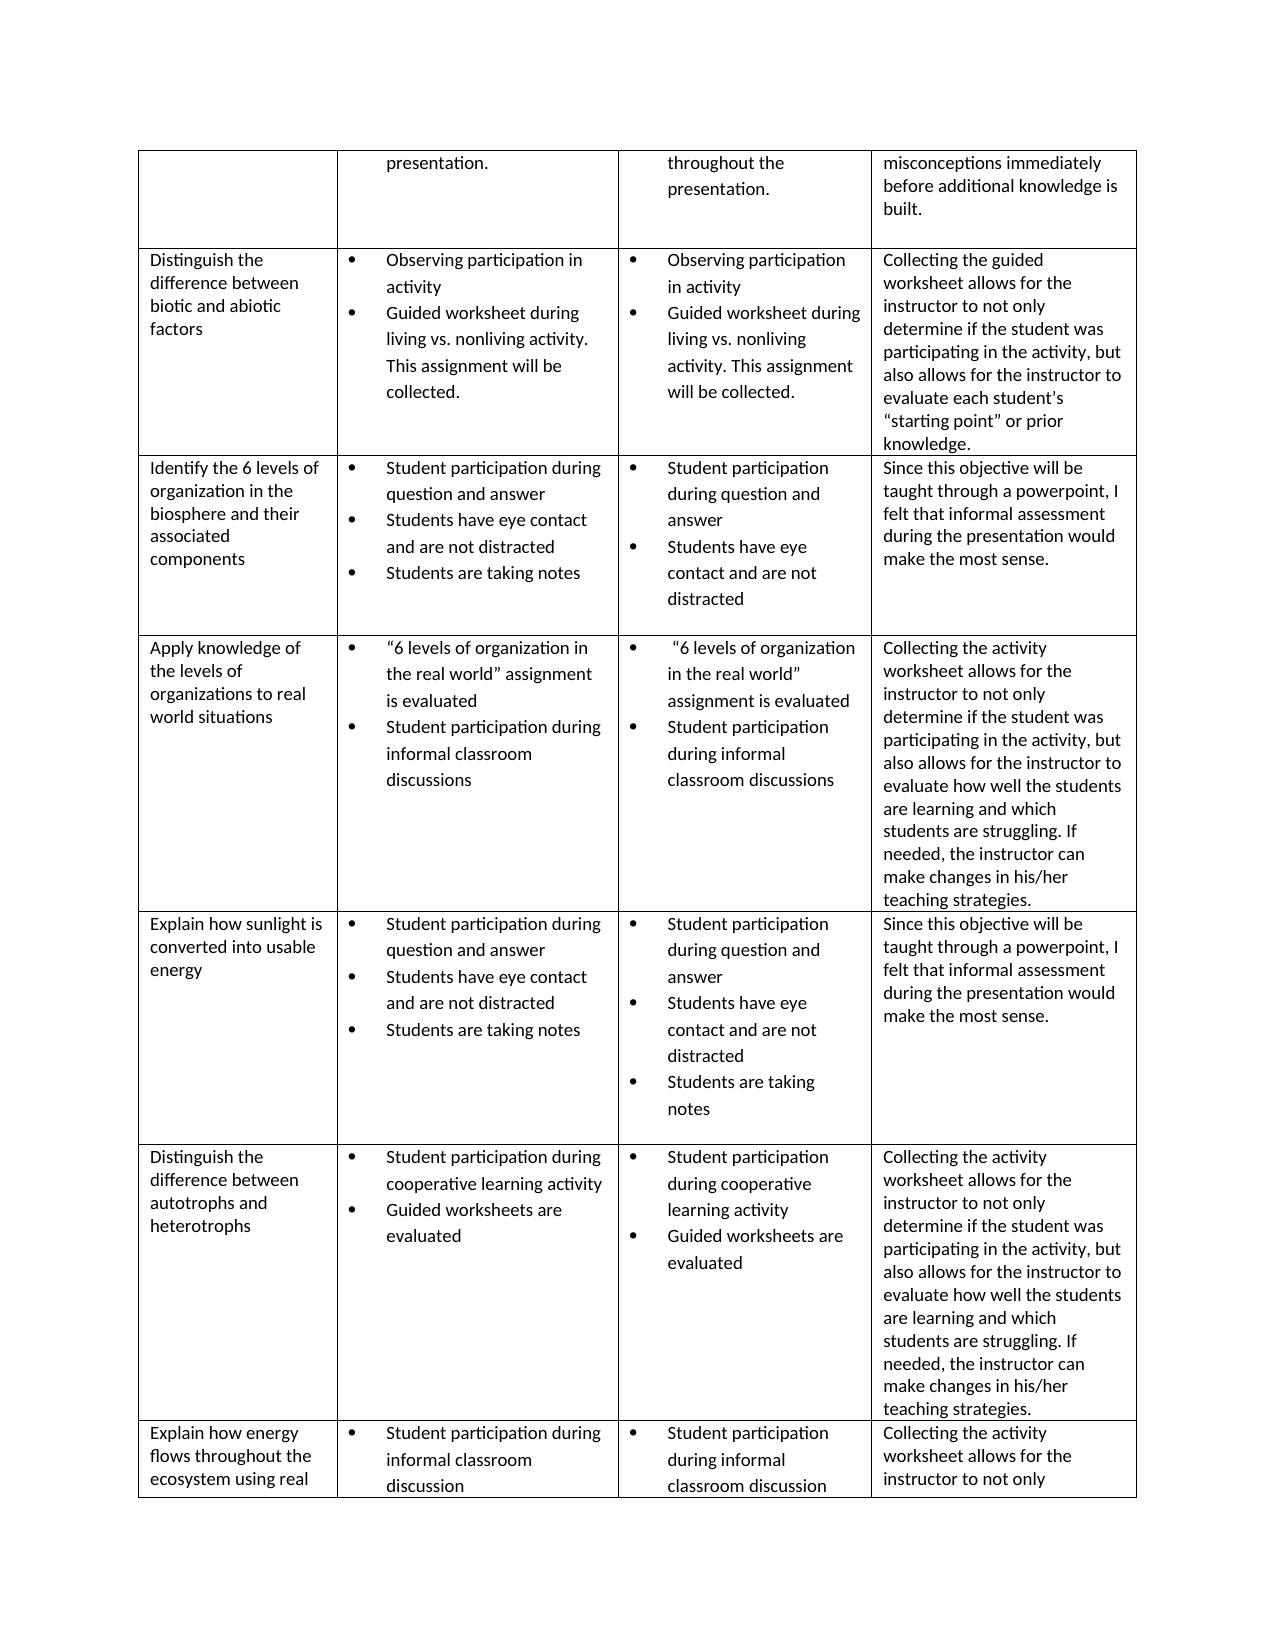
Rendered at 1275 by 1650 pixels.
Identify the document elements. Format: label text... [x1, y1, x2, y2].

table_cell Explain how sunlight is converted into usable energy [139, 912, 337, 1144]
table_cell Distinguish the difference between biotic and abiotic factors [139, 249, 337, 455]
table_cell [139, 1421, 337, 1497]
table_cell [872, 151, 1136, 247]
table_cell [872, 1421, 1136, 1497]
table_cell Since this objective will be taught through a powerpoint, I felt that informal assessment during the presentation would make the most sense. [872, 912, 1136, 1144]
table_cell Student participation during question and answer Students have eye contact and are not distracted Students are taking notes [338, 912, 618, 1144]
table_cell Identify the 6 levels of organization in the biosphere and their associated components [139, 456, 337, 635]
table_cell Student participation during cooperative learning activity Guided worksheets are evaluated [338, 1145, 618, 1420]
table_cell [338, 151, 618, 247]
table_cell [139, 151, 337, 247]
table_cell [619, 151, 871, 247]
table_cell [338, 1421, 618, 1497]
table_cell Observing participation in activity Guided worksheet during living vs. nonliving activity. This assignment will be collected. [338, 249, 618, 455]
table_cell Student participation during cooperative learning activity Guided worksheets are evaluated [619, 1145, 871, 1420]
table_cell Student participation during question and answer Students have eye contact and are not distracted Students are taking notes [338, 456, 618, 635]
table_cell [619, 1421, 871, 1497]
table_cell Apply knowledge of the levels of organizations to real world situations [139, 636, 337, 911]
table_cell Student participation during question and answer Students have eye contact and are not distracted Students are taking notes [619, 912, 871, 1144]
table_cell Observing participation in activity Guided worksheet during living vs. nonliving activity. This assignment will be collected. [619, 249, 871, 455]
table_cell “6 levels of organization in the real world” assignment is evaluated Student participation during informal classroom discussions [619, 636, 871, 911]
table_cell Distinguish the difference between autotrophs and heterotrophs [139, 1145, 337, 1420]
table_cell Student participation during question and answer Students have eye contact and are not distracted [619, 456, 871, 635]
table_cell Collecting the guided worksheet allows for the instructor to not only determine if the student was participating in the activity, but also allows for the instructor to evaluate each student’s “starting point” or prior knowledge. [872, 249, 1136, 455]
table_cell Since this objective will be taught through a powerpoint, I felt that informal assessment during the presentation would make the most sense. [872, 456, 1136, 635]
table_cell “6 levels of organization in the real world” assignment is evaluated Student participation during informal classroom discussions [338, 636, 618, 911]
